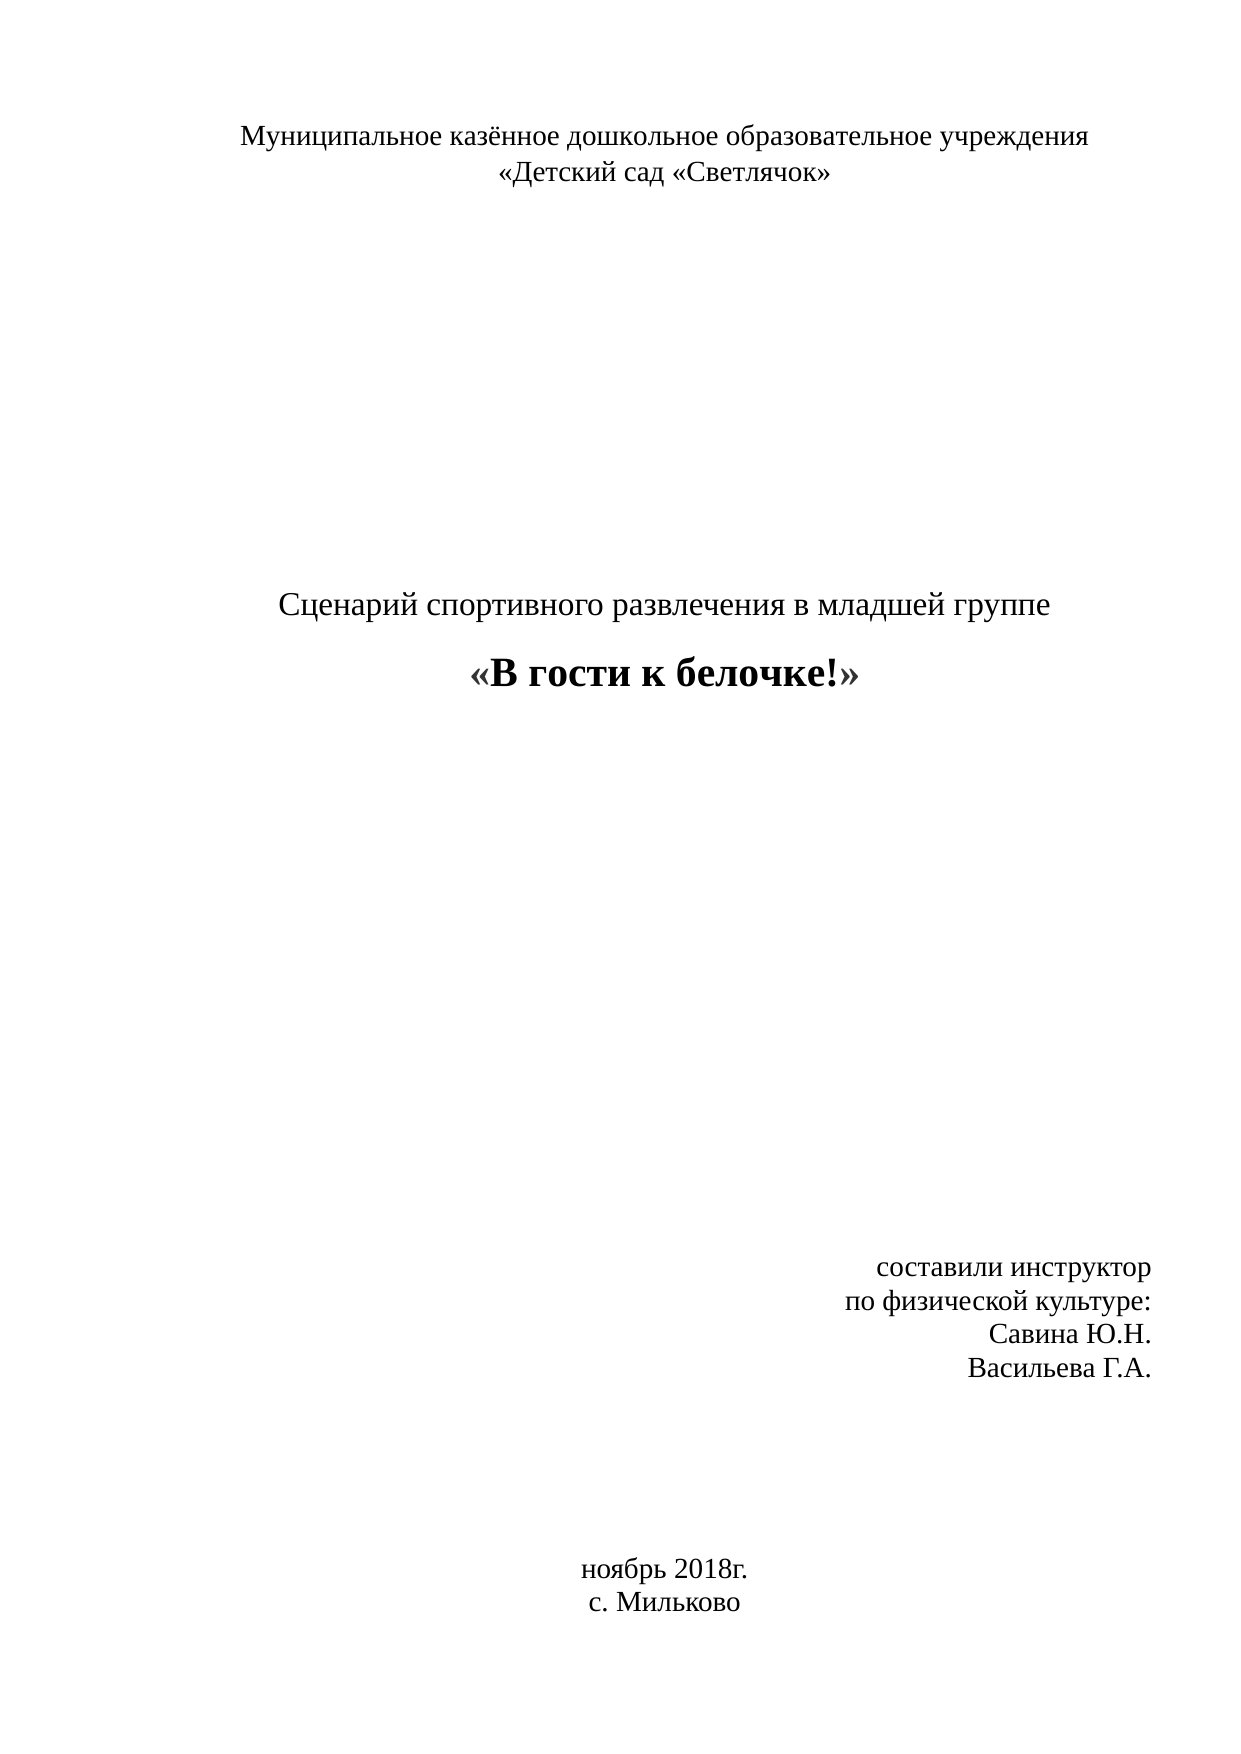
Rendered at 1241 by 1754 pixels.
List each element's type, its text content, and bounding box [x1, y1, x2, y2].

text Сценарий спортивного развлечения в младшей группе [177, 584, 1152, 623]
text по физической культуре: [177, 1283, 1152, 1316]
text Савина Ю.Н. [177, 1316, 1152, 1350]
text с. Мильково [177, 1584, 1152, 1618]
text ноябрь 2018г. [177, 1551, 1152, 1584]
text Муниципальное казённое дошкольное образовательное учреждения [177, 118, 1152, 152]
text Васильева Г.А. [177, 1350, 1152, 1383]
text составили инструктор [177, 1249, 1152, 1283]
text «В гости к белочке!» [177, 648, 1152, 696]
text «Детский сад «Светлячок» [177, 154, 1152, 187]
